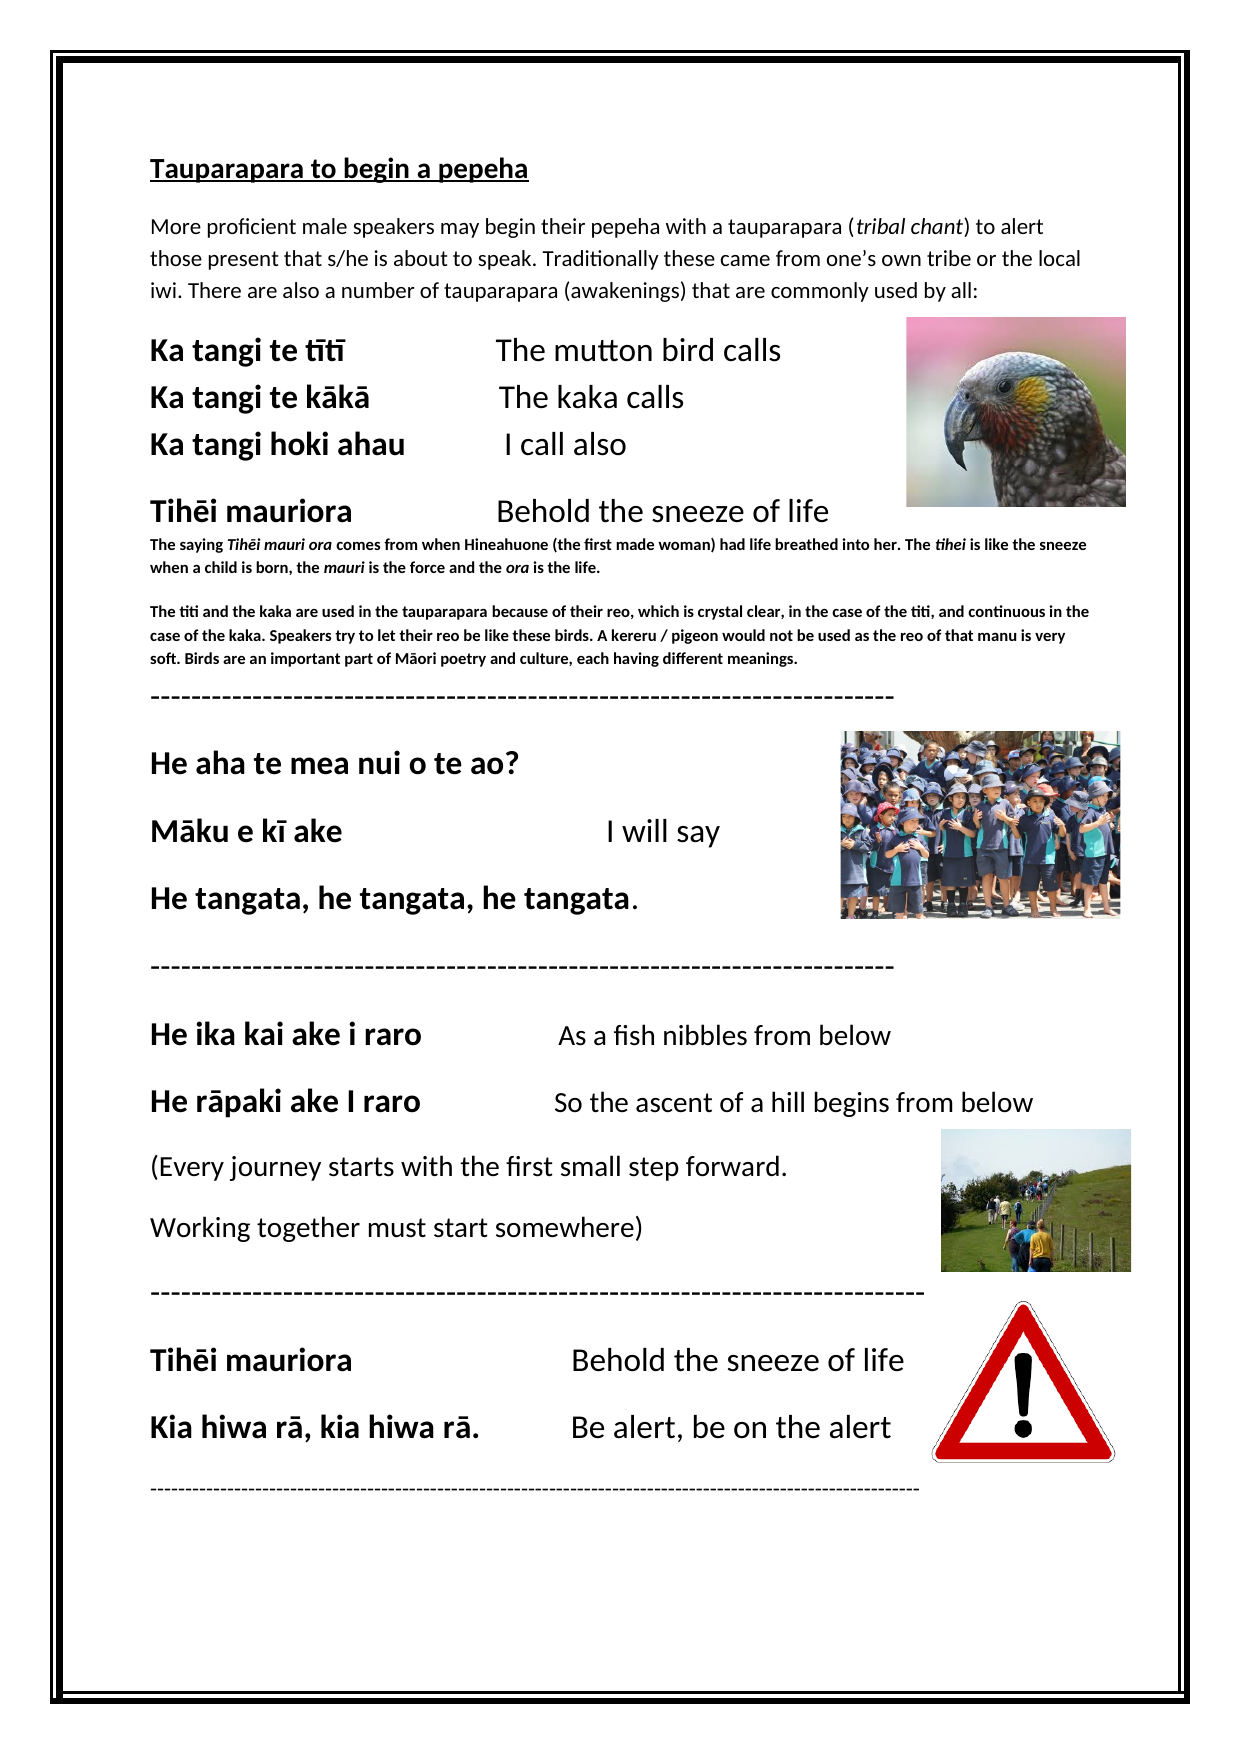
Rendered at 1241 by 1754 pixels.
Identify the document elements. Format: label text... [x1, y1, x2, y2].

text The titi and the kaka are used in the tauparapara because of their reo, which is crystal clear, in the case of the titi, and continuous in the case of the kaka. Speakers try to let their reo be like these birds. A kereru / pigeon would not be used as the reo of that manu is very soft. Birds are an important part of Māori poetry and culture, each having different meanings. ------------------------------------------------------------------------- [150, 602, 1090, 715]
text Tauparapara to begin a pepeha [150, 150, 1090, 186]
text Ka tangi te tītī The mutton bird calls Ka tangi te kākā The kaka calls Ka tangi hoki ahau I call also [150, 329, 906, 463]
picture [941, 1129, 1132, 1272]
text He rāpaki ake I raro So the ascent of a hill begins from below [150, 1080, 1090, 1121]
text Tihēi mauriora Behold the sneeze of life The saying Tihēi mauri ora comes from when Hineahuone (the first made woman) had life breathed into her. The tihei is like the sneeze when a child is born, the mauri is the force and the ora is the life. [150, 490, 1090, 578]
text ---------------------------------------------------------------------------- [150, 1271, 1090, 1312]
text He aha te mea nui o te ao? [150, 742, 840, 783]
text ------------------------------------------------------------------------- [150, 945, 1090, 986]
text He tangata, he tangata, he tangata. [150, 877, 840, 918]
text Tihēi mauriora Behold the sneeze of life [150, 1339, 929, 1380]
text Māku e kī ake I will say [150, 810, 840, 851]
text (Every journey starts with the first small step forward. [150, 1148, 941, 1183]
picture [840, 731, 1121, 919]
text -------------------------------------------------------------------------------------------------------------- [150, 1474, 1090, 1502]
text More proficient male speakers may begin their pepeha with a tauparapara (tribal chant) to alert those present that s/he is about to speak. Traditionally these came from one’s own tribe or the local iwi. There are also a number of tauparapara (awakenings) that are commonly used by all: [150, 212, 1090, 304]
text He ika kai ake i raro As a fish nibbles from below [150, 1013, 1090, 1053]
picture [906, 317, 1126, 507]
text Kia hiwa rā, kia hiwa rā. Be alert, be on the alert [150, 1407, 929, 1447]
text Working together must start somewhere) [150, 1209, 941, 1245]
picture [929, 1301, 1117, 1463]
